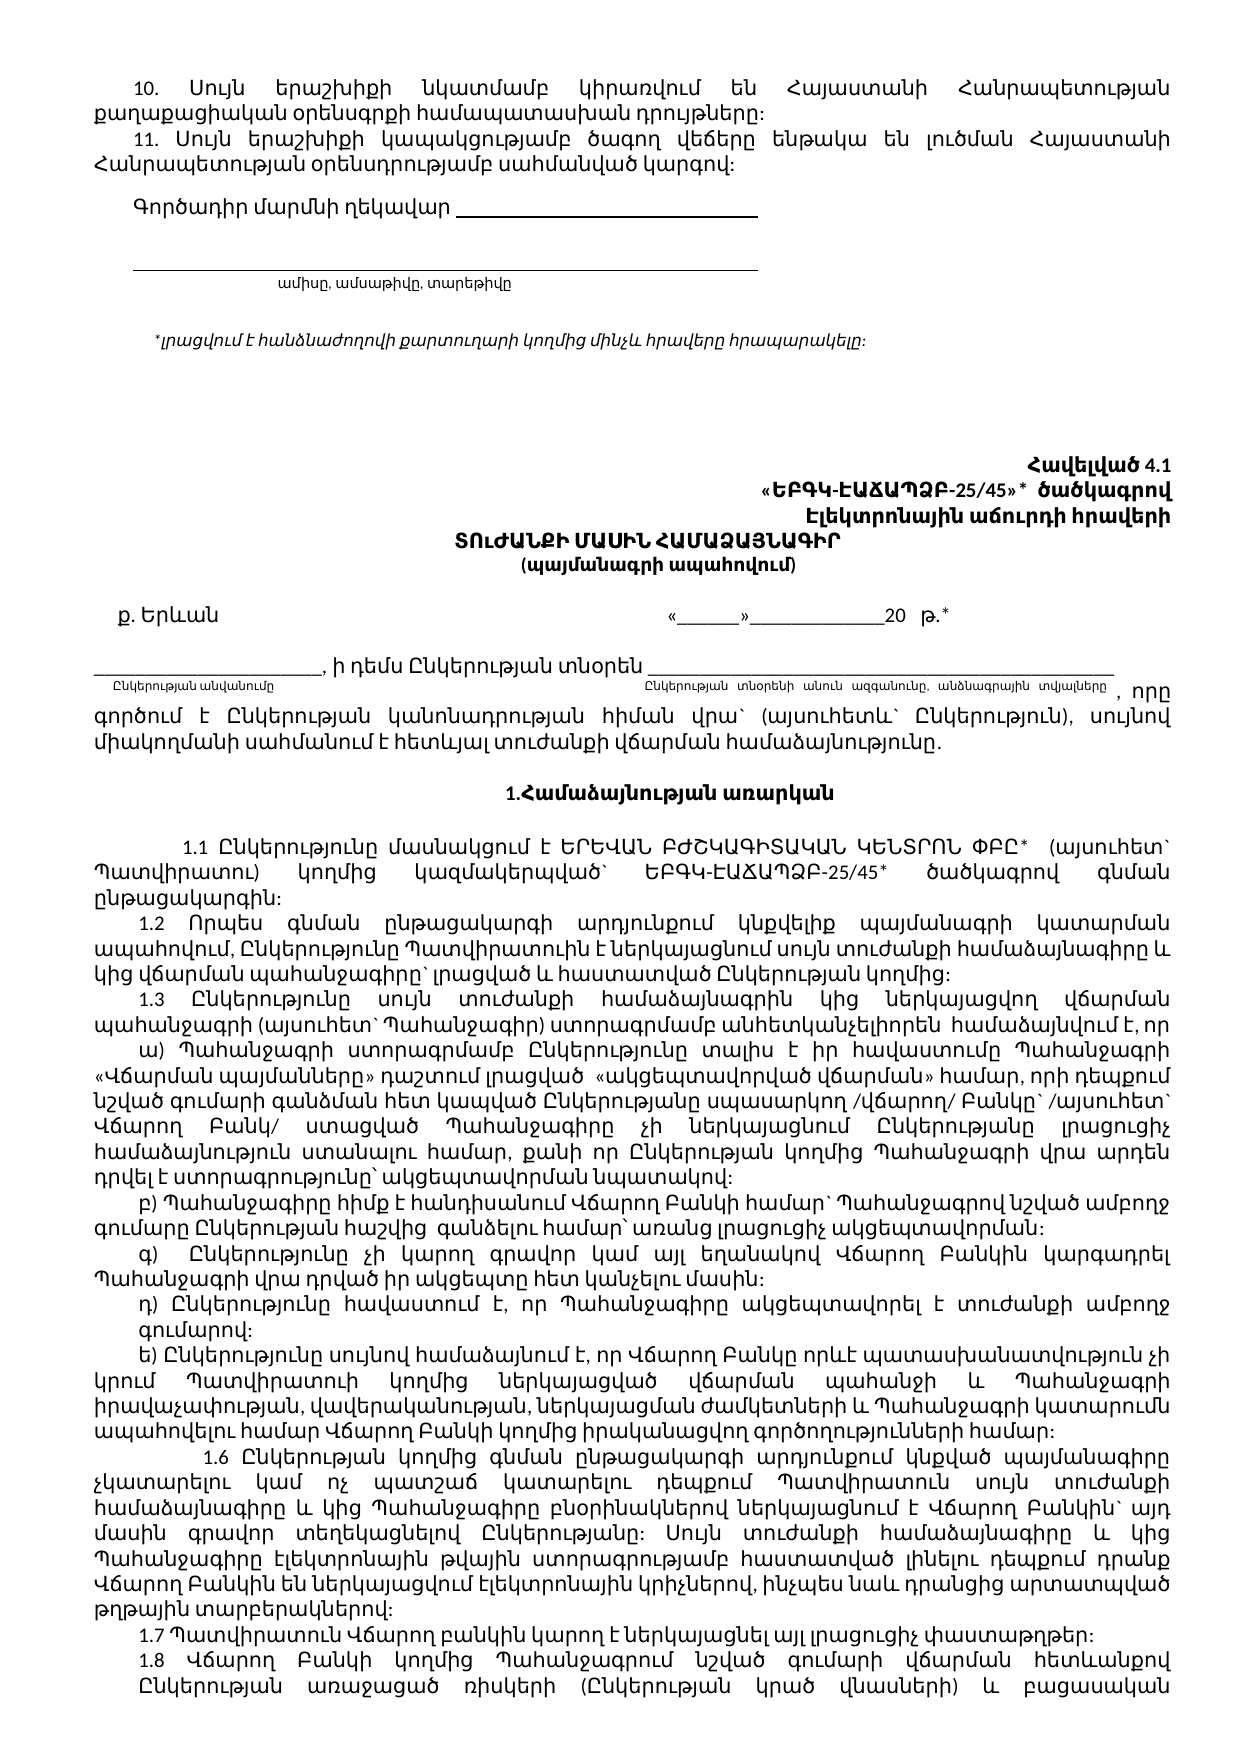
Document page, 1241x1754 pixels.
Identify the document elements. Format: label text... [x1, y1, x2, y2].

text *լրացվում է հանձնաժողովի քարտուղարի կողմից մինչև հրավերը հրապարակելը: [94, 330, 1171, 350]
text ե) Ընկերությունը սույնով համաձայնում է, որ Վճարող Բանկը որևէ պատասխանատվություն չի կրում Պատվիրատուի կողմից ներկայացված վճարման պահանջի և Պահանջագրի իրավաչափության, վավերականության, ներկայացման ժամկետների և Պահանջագրի կատարումն ապահովելու համար Վճարող Բանկի կողմից իրականացվող գործողությունների համար: [94, 1342, 1171, 1444]
text ք. Երևան «______»_____________20 թ.* [94, 602, 1171, 627]
text (պայմանագրի ապահովում) [94, 554, 1171, 577]
text դ) Ընկերությունը հավաստում է, որ Պահանջագիրը ակցեպտավորել է տուժանքի ամբողջ գումարով: [138, 1292, 1171, 1342]
text Գործադիր մարմնի ղեկավար [94, 194, 1171, 220]
text 1.6 Ընկերության կողմից գնման ընթացակարգի արդյունքում կնքված պայմանագիրը չկատարելու կամ ոչ պատշաճ կատարելու դեպքում Պատվիրատուն սույն տուժանքի համաձայնագիրը և կից Պահանջագիրը բնօրինակներով ներկայացնում է Վճարող Բանկին` այդ մասին գրավոր տեղեկացնելով Ընկերությանը: Սույն տուժանքի համաձայնագիրը և կից Պահանջագիրը էլեկտրոնային թվային ստորագրությամբ հաստատված լինելու դեպքում դրանք Վճարող Բանկին են ներկայացվում էլեկտրոնային կրիչներով, ինչպես նաև դրանցից արտատպված թղթային տարբերակներով: [94, 1444, 1171, 1622]
text 1.Համաձայնության առարկան [169, 780, 1171, 805]
text 1.1 Ընկերությունը մասնակցում է ԵՐԵՎԱՆ ԲԺՇԿԱԳԻՏԱԿԱՆ ԿԵՆՏՐՈՆ ՓԲԸ* (այսուհետ` Պատվիրատու) կողմից կազմակերպված` ԵԲԳԿ-ԷԱՃԱՊՁԲ-25/45* ծածկագրով գնման ընթացակարգին: [94, 834, 1171, 910]
text 11. Սույն երաշխիքի կապակցությամբ ծագող վեճերը ենթակա են լուծման Հայաստանի Հանրապետության օրենսդրությամբ սահմանված կարգով: [94, 126, 1171, 177]
text ______________________, ի դեմս Ընկերության տնօրեն _____________________________________________ [94, 653, 1171, 678]
text ա) Պահանջագրի ստորագրմամբ Ընկերությունը տալիս է իր հավաստումը Պահանջագրի «Վճարման պայմանները» դաշտում լրացված «ակցեպտավորված վճարման» համար, որի դեպքում նշված գումարի գանձման հետ կապված Ընկերությանը սպասարկող /վճարող/ Բանկը` /այսուհետ` Վճարող Բանկ/ ստացված Պահանջագիրը չի ներկայացնում Ընկերությանը լրացուցիչ համաձայնություն ստանալու համար, քանի որ Ընկերության կողմից Պահանջագրի վրա արդեն դրվել է ստորագրությունը՝ ակցեպտավորման նպատակով: [94, 1037, 1171, 1190]
text ամիսը, ամսաթիվը, տարեթիվը [94, 274, 1171, 304]
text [138, 1647, 1171, 1698]
text 1.7 Պատվիրատուն Վճարող բանկին կարող է ներկայացնել այլ լրացուցիչ փաստաթղթեր: [138, 1622, 1171, 1647]
text բ) Պահանջագիրը հիմք է հանդիսանում Վճարող Բանկի համար` Պահանջագրով նշված ամբողջ գումարը Ընկերության հաշվից գանձելու համար՝ առանց լրացուցիչ ակցեպտավորման: [94, 1190, 1171, 1241]
text «ԵԲԳԿ-ԷԱՃԱՊՁԲ-25/45»* ծածկագրով [94, 477, 1171, 503]
text ՏՈւԺԱՆՔԻ ՄԱՍԻՆ ՀԱՄԱՁԱՅՆԱԳԻՐ [94, 528, 1171, 554]
text 1.2 Որպես գնման ընթացակարգի արդյունքում կնքվելիք պայմանագրի կատարման ապահովում, Ընկերությունը Պատվիրատուին է ներկայացնում սույն տուժանքի համաձայնագիրը և կից վճարման պահանջագիրը` լրացված և հաստատված Ընկերության կողմից: [94, 910, 1171, 987]
text Էլեկտրոնային աճուրդի հրավերի [94, 503, 1171, 528]
text Ընկերության անվանումը Ընկերության տնօրենի անուն ազգանունը, անձնագրային տվյալները , որը գործում է Ընկերության կանոնադրության հիման վրա` (այսուհետև` Ընկերություն), սույնով միակողմանի սահմանում է հետևյալ տուժանքի վճարման համաձայնությունը. [94, 678, 1171, 754]
text գ) Ընկերությունը չի կարող գրավոր կամ այլ եղանակով Վճարող Բանկին կարգադրել Պահանջագրի վրա դրված իր ակցեպտը հետ կանչելու մասին: [94, 1241, 1171, 1292]
text 1.3 Ընկերությունը սույն տուժանքի համաձայնագրին կից ներկայացվող վճարման պահանջագրի (այսուհետ` Պահանջագիր) ստորագրմամբ անհետկանչելիորեն համաձայնվում է, որ [94, 987, 1171, 1037]
text Հավելված 4.1 [94, 452, 1171, 477]
text 10. Սույն երաշխիքի նկատմամբ կիրառվում են Հայաստանի Հանրապետության քաղաքացիական օրենսգրքի համապատասխան դրույթները: [94, 75, 1171, 126]
